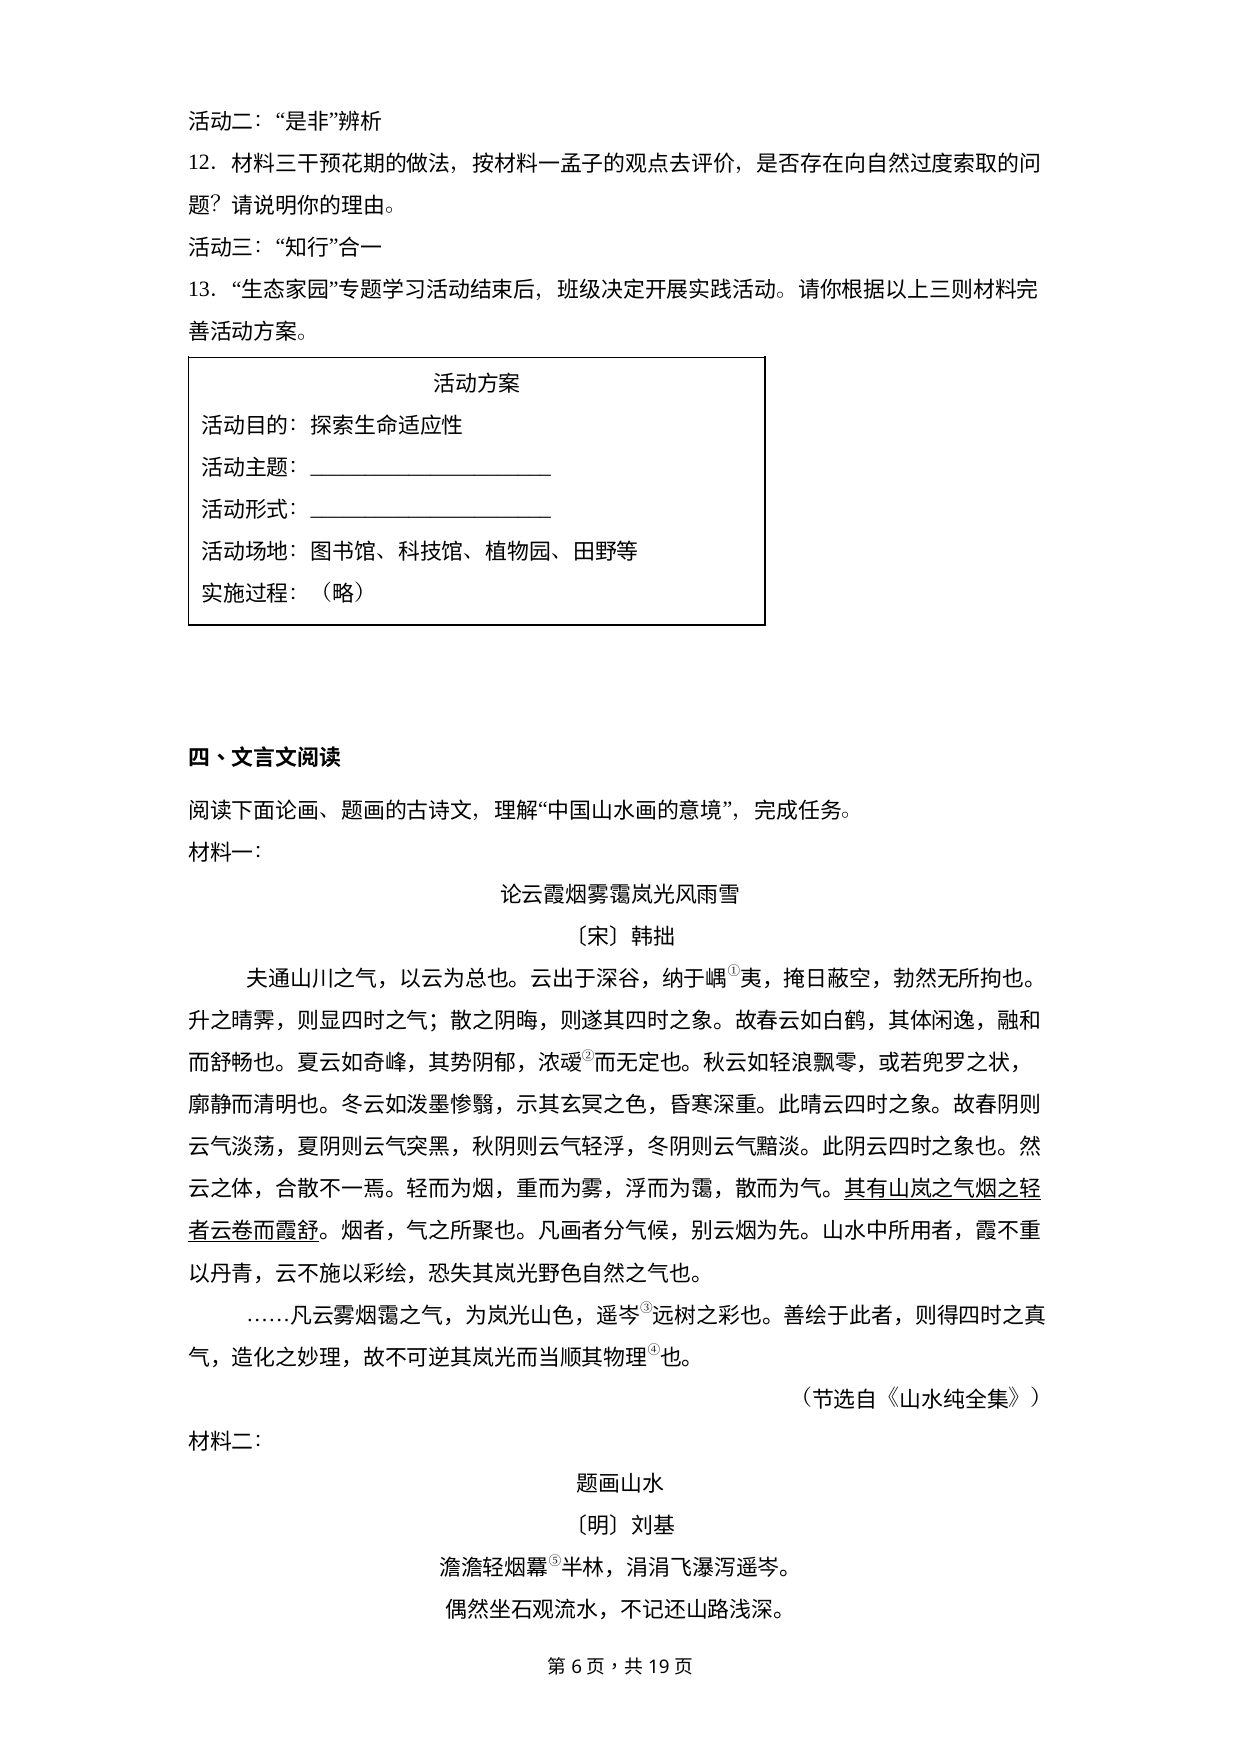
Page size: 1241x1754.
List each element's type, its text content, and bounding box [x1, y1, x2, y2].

text 夫通山川之气，以云为总也。云出于深谷，纳于嵎①夷，掩日蔽空，勃然无所拘也。升之晴霁，则显四时之气；散之阴晦，则遂其四时之象。故春云如白鹤，其体闲逸，融和而舒畅也。夏云如奇峰，其势阴郁，浓叆②而无定也。秋云如轻浪飘零，或若兜罗之状，廓静而清明也。冬云如泼墨惨翳，示其玄冥之色，昏寒深重。此晴云四时之象。故春阴则云气淡荡，夏阴则云气突黑，秋阴则云气轻浮，冬阴则云气黯淡。此阴云四时之象也。然云之体，合散不一焉。轻而为烟，重而为雾，浮而为霭，散而为气。其有山岚之气烟之轻者云卷而霞舒。烟者，气之所聚也。凡画者分气候，别云烟为先。山水中所用者，霞不重以丹青，云不施以彩绘，恐失其岚光野色自然之气也。 [188, 961, 1052, 1287]
text 13．“生态家园”专题学习活动结束后，班级决定开展实践活动。请你根据以上三则材料完善活动方案。 [188, 272, 1052, 346]
text 活动二：“是非”辨析 [188, 104, 1052, 136]
table_header 活动方案 活动目的：探索生命适应性 活动主题：______________________ 活动形式：______________________ 活动场地：图书馆、科技馆、植物园、田野等 实施过程：（略） [189, 358, 764, 624]
text 偶然坐石观流水，不记还山路浅深。 [188, 1592, 1052, 1624]
text 活动三：“知行”合一 [188, 230, 1052, 262]
text 论云霞烟雾霭岚光风雨雪 [188, 877, 1052, 908]
text 〔明〕刘基 [188, 1508, 1052, 1540]
text ……凡云雾烟霭之气，为岚光山色，遥岑③远树之彩也。善绘于此者，则得四时之真气，造化之妙理，故不可逆其岚光而当顺其物理④也。 [188, 1298, 1052, 1371]
text 材料一： [188, 835, 1052, 866]
text 12．材料三干预花期的做法，按材料一孟子的观点去评价，是否存在向自然过度索取的问题？请说明你的理由。 [188, 146, 1052, 220]
list 阅读下面论画、题画的古诗文，理解“中国山水画的意境”，完成任务。 [188, 793, 1052, 824]
text 材料二： [188, 1424, 1052, 1456]
text （节选自《山水纯全集》） [188, 1382, 1052, 1413]
text 〔宋〕韩拙 [188, 919, 1052, 951]
text 题画山水 [188, 1466, 1052, 1498]
text 澹澹轻烟羃⑤半林，涓涓飞瀑泻遥岑。 [188, 1550, 1052, 1582]
text 四、文言文阅读 [188, 742, 1052, 772]
